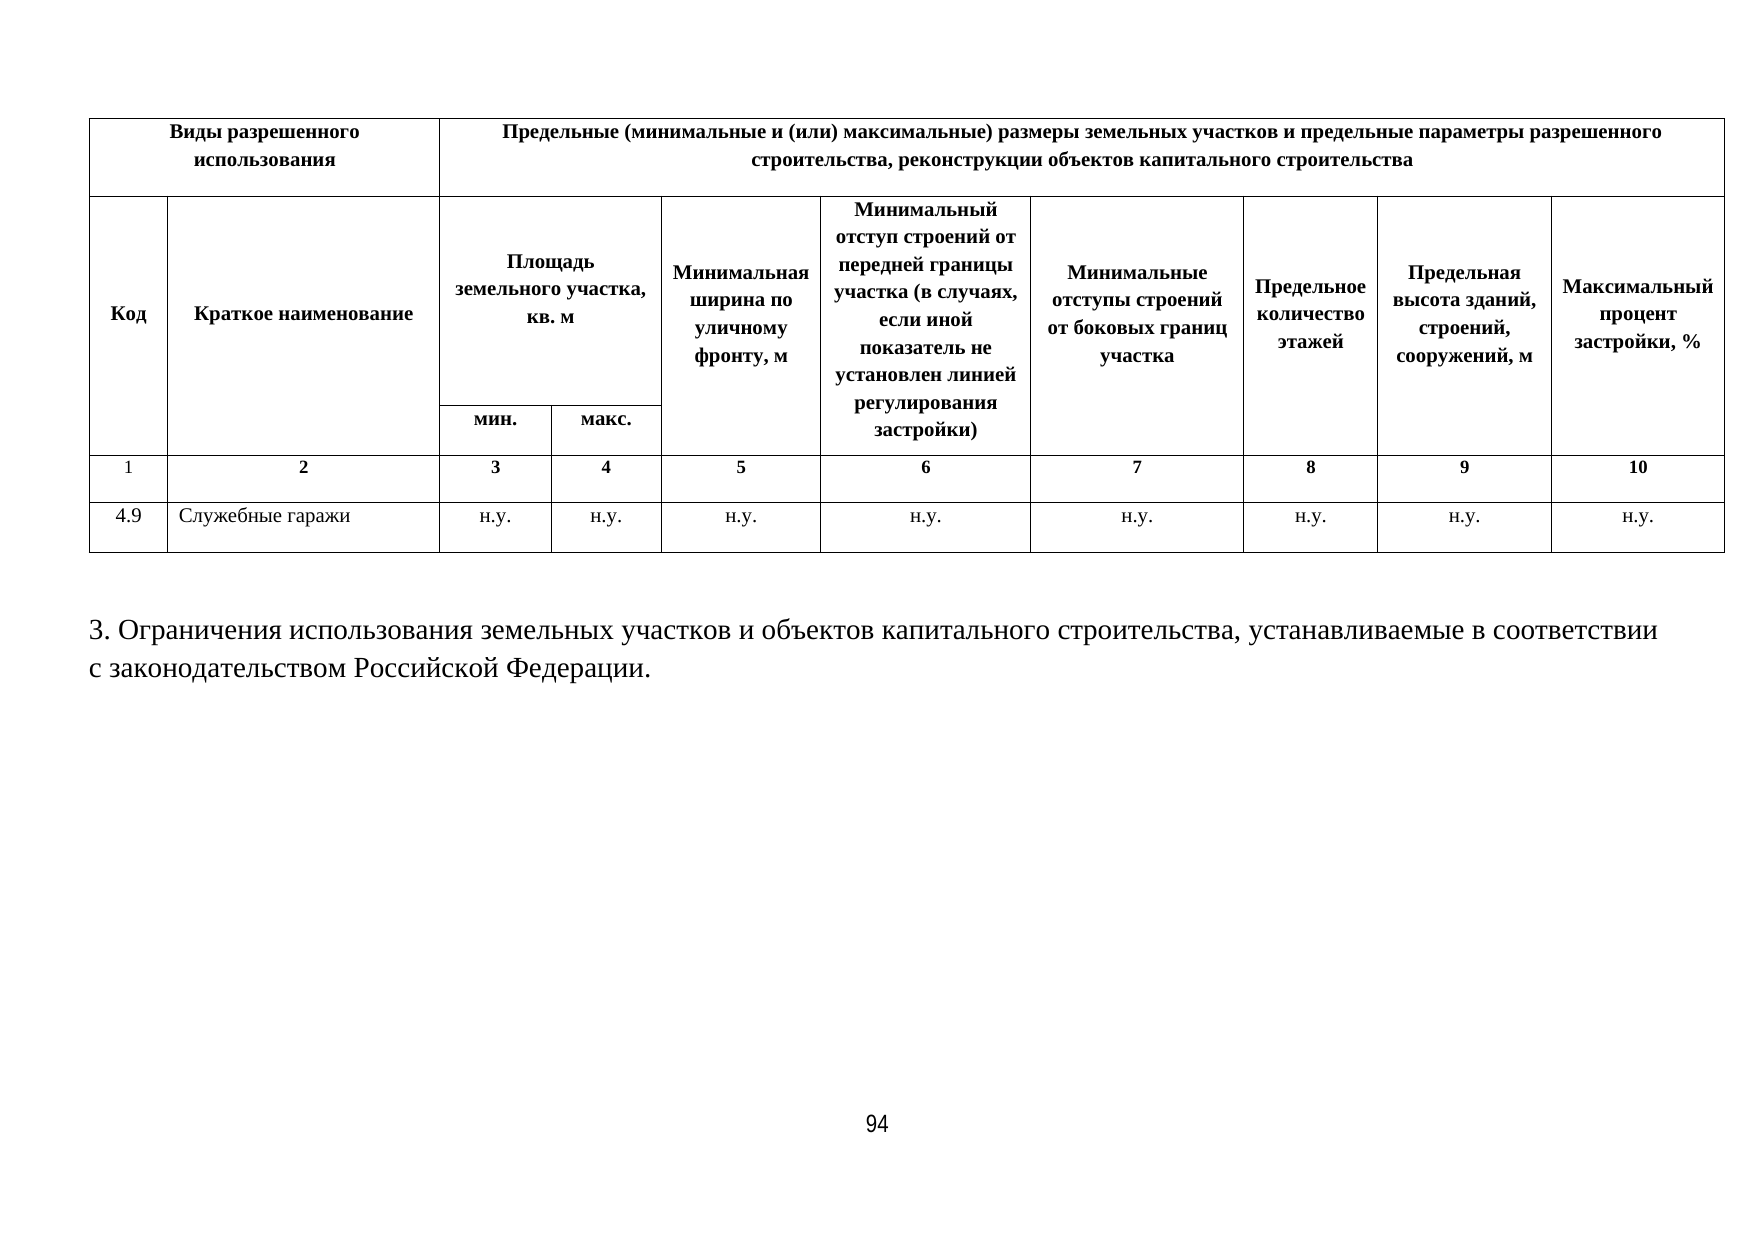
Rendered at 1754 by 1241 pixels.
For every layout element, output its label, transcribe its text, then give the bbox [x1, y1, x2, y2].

table_cell 10 [1552, 456, 1724, 502]
table_cell 3 [440, 456, 551, 502]
table_cell 4 [552, 456, 661, 502]
table_cell макс. [552, 406, 661, 454]
table_cell Код [90, 197, 167, 454]
table_cell 8 [1244, 456, 1377, 502]
table_cell 5 [662, 456, 820, 502]
table_cell 2 [168, 456, 439, 502]
table_cell Максимальный процент застройки, % [1552, 197, 1724, 454]
table_cell мин. [440, 406, 551, 454]
table_cell н.у. [1552, 503, 1724, 552]
table_cell Минимальный отступ строений от передней границы участка (в случаях, если иной показатель не установлен линией регулирования застройки) [821, 197, 1030, 454]
table_cell 7 [1031, 456, 1243, 502]
table_cell н.у. [552, 503, 661, 552]
table_header Предельные (минимальные и (или) максимальные) размеры земельных участков и предельные параметры разрешенного строительства, реконструкции объектов капитального строительства [440, 119, 1724, 196]
table_cell н.у. [662, 503, 820, 552]
table_cell Площадь земельного участка, кв. м [440, 197, 661, 405]
table_cell н.у. [440, 503, 551, 552]
table_cell н.у. [1378, 503, 1551, 552]
table_cell Предельная высота зданий, строений, сооружений, м [1378, 197, 1551, 454]
table_cell н.у. [1031, 503, 1243, 552]
table_cell 1 [90, 456, 167, 502]
table_header Виды разрешенного использования [90, 119, 439, 196]
table_cell 9 [1378, 456, 1551, 502]
table_cell Служебные гаражи [168, 503, 439, 552]
table_cell 6 [821, 456, 1030, 502]
table_cell Краткое наименование [168, 197, 439, 454]
table_cell 4.9 [90, 503, 167, 552]
table_cell н.у. [1244, 503, 1377, 552]
table_cell Минимальная ширина по уличному фронту, м [662, 197, 820, 454]
table_cell Минимальные отступы строений от боковых границ участка [1031, 197, 1243, 454]
table_cell н.у. [821, 503, 1030, 552]
text 3. Ограничения использования земельных участков и объектов капитального строительства, устанавливаемые в соответствии с законодательством Российской Федерации. [89, 612, 1665, 684]
table_cell Предельное количество этажей [1244, 197, 1377, 454]
